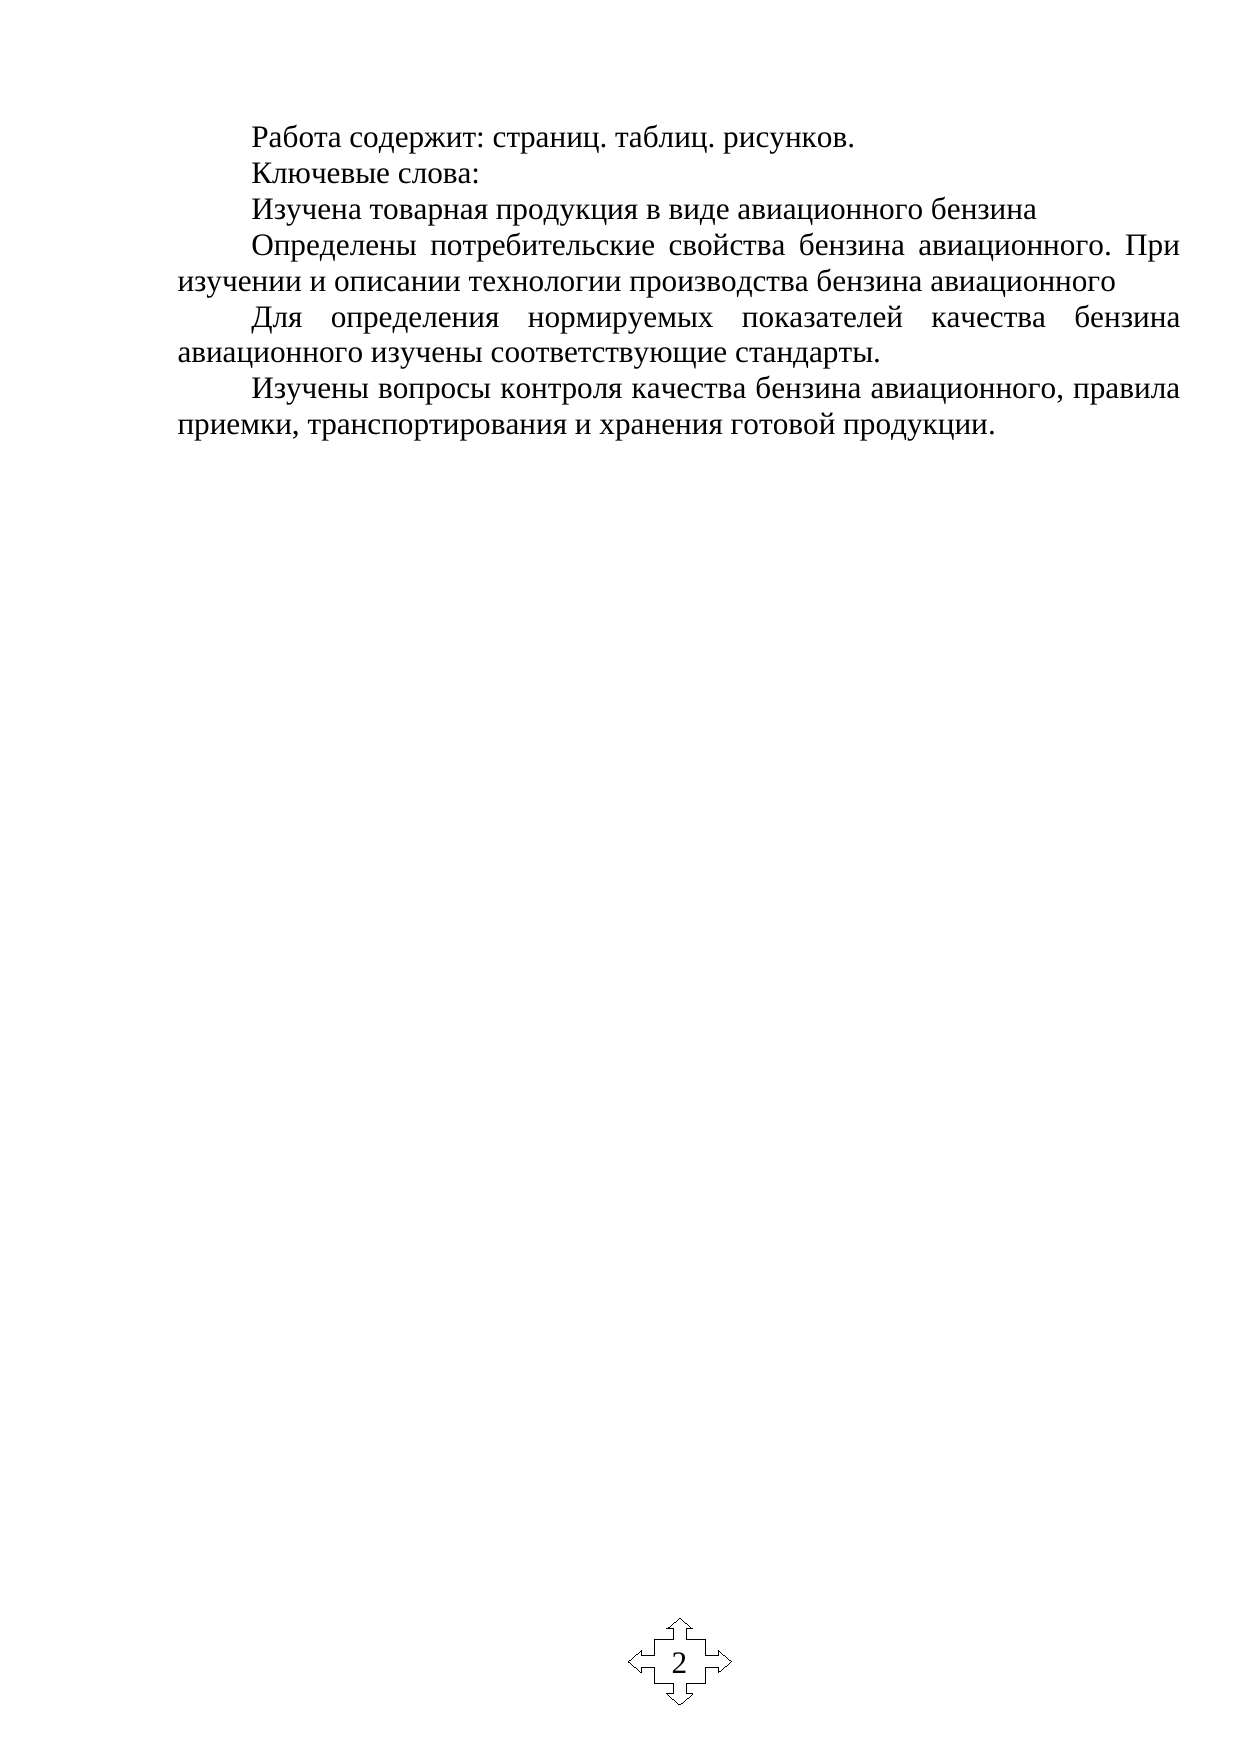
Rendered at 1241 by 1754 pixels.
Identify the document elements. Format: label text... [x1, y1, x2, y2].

text Работа содержит: страниц. таблиц. рисунков. [177, 118, 1181, 154]
text Для определения нормируемых показателей качества бензина авиационного изучены соответствующие стандарты. [177, 298, 1181, 370]
text Определены потребительские свойства бензина авиационного. При изучении и описании технологии производства бензина авиационного [177, 226, 1181, 298]
text Изучены вопросы контроля качества бензина авиационного, правила приемки, транспортирования и хранения готовой продукции. [177, 370, 1181, 442]
text Изучена товарная продукция в виде авиационного бензина [177, 190, 1181, 226]
text Ключевые слова: [177, 154, 1181, 190]
